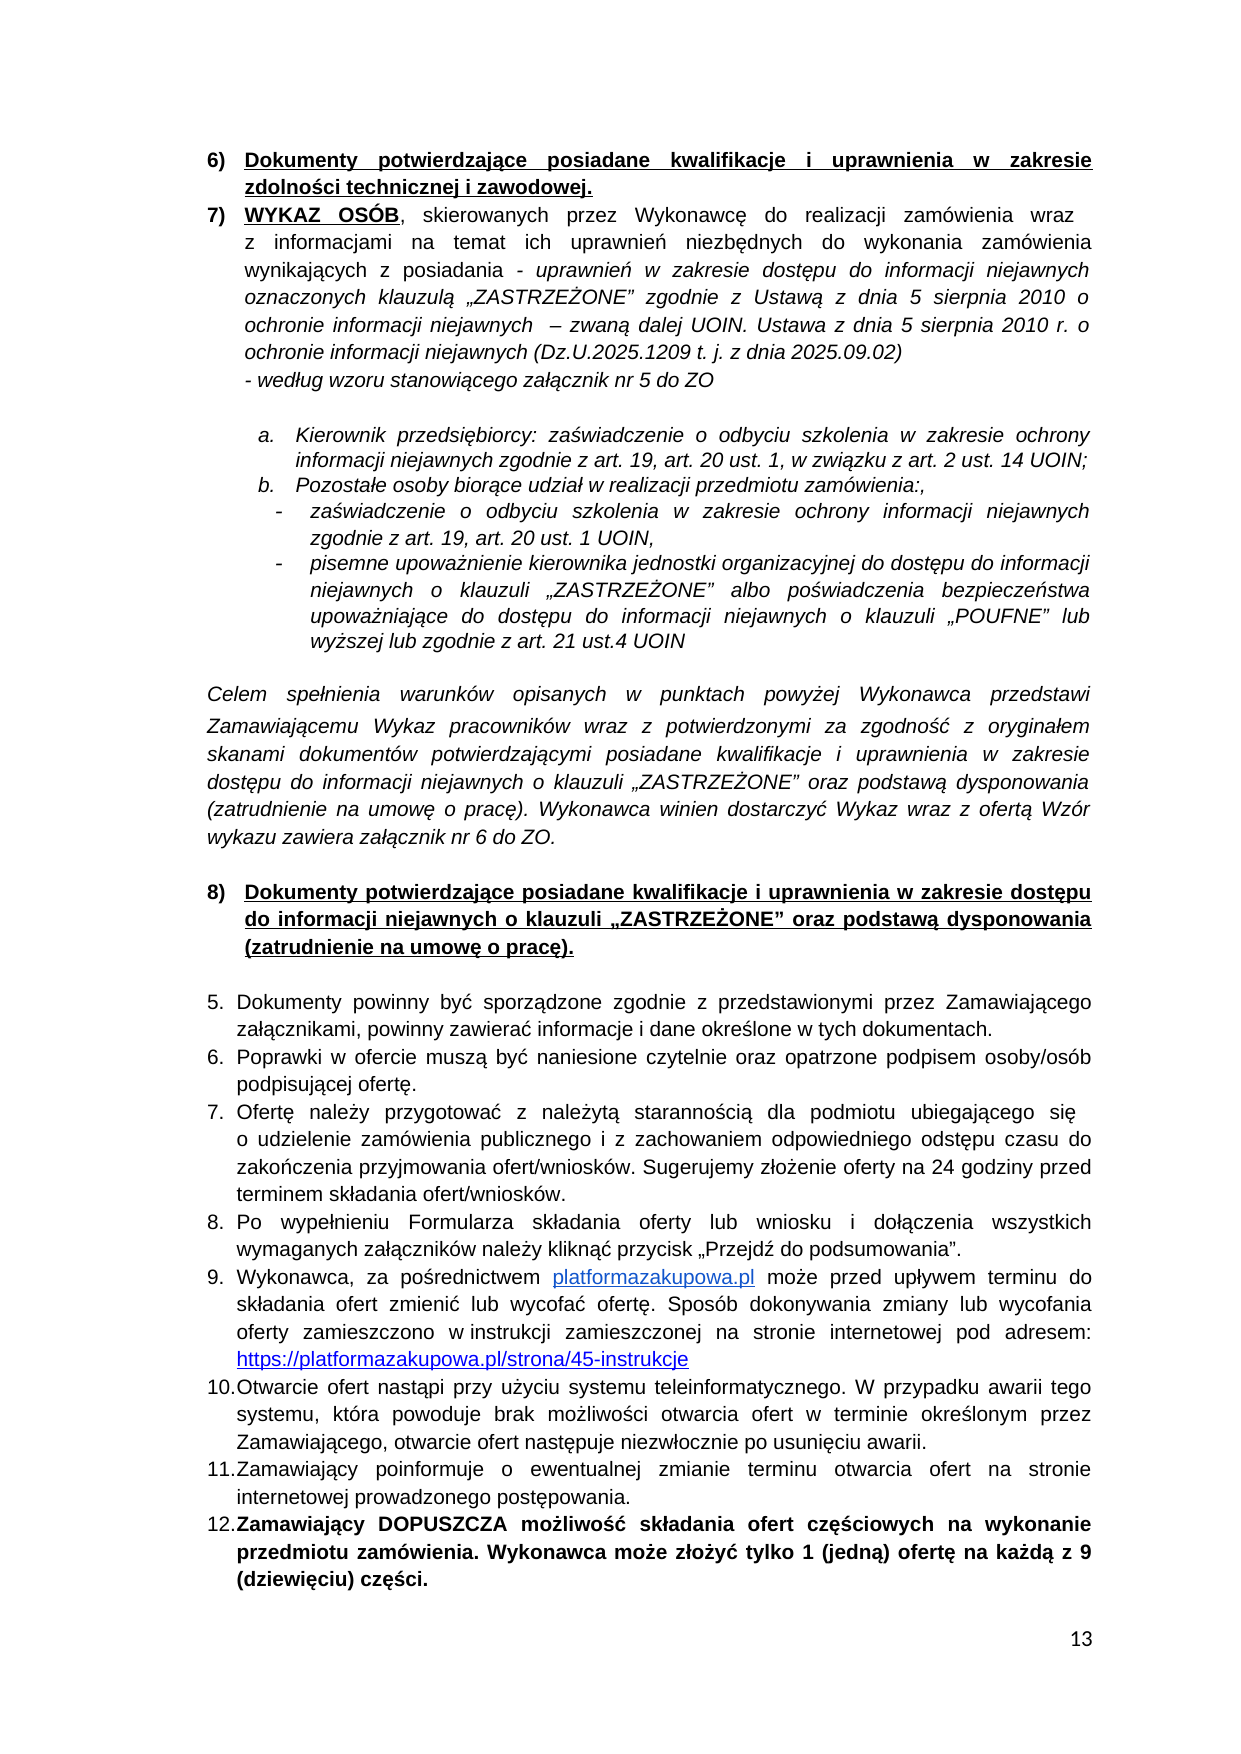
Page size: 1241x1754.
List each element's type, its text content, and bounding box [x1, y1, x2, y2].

list Po wypełnieniu Formularza składania oferty lub wniosku i dołączenia wszystkich wymaganych załączników należy kliknąć przycisk „Przejdź do podsumowania”. [207, 1210, 1092, 1261]
list Ofertę należy przygotować z należytą starannością dla podmiotu ubiegającego się o udzielenie zamówienia publicznego i z zachowaniem odpowiedniego odstępu czasu do zakończenia przyjmowania ofert/wniosków. Sugerujemy złożenie oferty na 24 godziny przed terminem składania ofert/wniosków. [207, 1100, 1092, 1206]
list Dokumenty potwierdzające posiadane kwalifikacje i uprawnienia w zakresie zdolności technicznej i zawodowej. [207, 148, 1092, 199]
list Pozostałe osoby biorące udział w realizacji przedmiotu zamówienia:, [258, 473, 1092, 497]
text - według wzoru stanowiącego załącznik nr 5 do ZO [244, 368, 1092, 392]
list Kierownik przedsiębiorcy: zaświadczenie o odbyciu szkolenia w zakresie ochrony informacji niejawnych zgodnie z art. 19, art. 20 ust. 1, w związku z art. 2 ust. 14 UOIN; [258, 423, 1092, 472]
text Celem spełnienia warunków opisanych w punktach powyżej Wykonawca przedstawi Zamawiającemu Wykaz pracowników wraz z potwierdzonymi za zgodność z oryginałem skanami dokumentów potwierdzającymi posiadane kwalifikacje i uprawnienia w zakresie dostępu do informacji niejawnych o klauzuli „ZASTRZEŻONE” oraz podstawą dysponowania (zatrudnienie na umowę o pracę). Wykonawca winien dostarczyć Wykaz wraz z ofertą Wzór wykazu zawiera załącznik nr 6 do ZO. [207, 682, 1092, 849]
list Zamawiający poinformuje o ewentualnej zmianie terminu otwarcia ofert na stronie internetowej prowadzonego postępowania. [207, 1457, 1092, 1509]
list Wykonawca, za pośrednictwem platformazakupowa.pl może przed upływem terminu do składania ofert zmienić lub wycofać ofertę. Sposób dokonywania zmiany lub wycofania oferty zamieszczono w instrukcji zamieszczonej na stronie internetowej pod adresem: https://platformazakupowa.pl/strona/45-instrukcje [207, 1265, 1092, 1371]
list Otwarcie ofert nastąpi przy użyciu systemu teleinformatycznego. W przypadku awarii tego systemu, która powoduje brak możliwości otwarcia ofert w terminie określonym przez Zamawiającego, otwarcie ofert następuje niezwłocznie po usunięciu awarii. [207, 1375, 1092, 1454]
list Zamawiający DOPUSZCZA możliwość składania ofert częściowych na wykonanie przedmiotu zamówienia. Wykonawca może złożyć tylko 1 (jedną) ofertę na każdą z 9 (dziewięciu) części. [207, 1512, 1092, 1591]
list Dokumenty potwierdzające posiadane kwalifikacje i uprawnienia w zakresie dostępu do informacji niejawnych o klauzuli „ZASTRZEŻONE” oraz podstawą dysponowania (zatrudnienie na umowę o pracę). [207, 880, 1092, 959]
list pisemne upoważnienie kierownika jednostki organizacyjnej do dostępu do informacji niejawnych o klauzuli „ZASTRZEŻONE” albo poświadczenia bezpieczeństwa upoważniające do dostępu do informacji niejawnych o klauzuli „POUFNE” lub wyższej lub zgodnie z art. 21 ust.4 UOIN [273, 551, 1092, 653]
list Dokumenty powinny być sporządzone zgodnie z przedstawionymi przez Zamawiającego załącznikami, powinny zawierać informacje i dane określone w tych dokumentach. [207, 990, 1092, 1041]
list zaświadczenie o odbyciu szkolenia w zakresie ochrony informacji niejawnych zgodnie z art. 19, art. 20 ust. 1 UOIN, [273, 499, 1092, 550]
list Poprawki w ofercie muszą być naniesione czytelnie oraz opatrzone podpisem osoby/osób podpisującej ofertę. [207, 1045, 1092, 1096]
list WYKAZ OSÓB, skierowanych przez Wykonawcę do realizacji zamówienia wraz z informacjami na temat ich uprawnień niezbędnych do wykonania zamówienia wynikających z posiadania - uprawnień w zakresie dostępu do informacji niejawnych oznaczonych klauzulą „ZASTRZEŻONE” zgodnie z Ustawą z dnia 5 sierpnia 2010 o ochronie informacji niejawnych – zwaną dalej UOIN. Ustawa z dnia 5 sierpnia 2010 r. o ochronie informacji niejawnych (Dz.U.2025.1209 t. j. z dnia 2025.09.02) [207, 203, 1092, 364]
